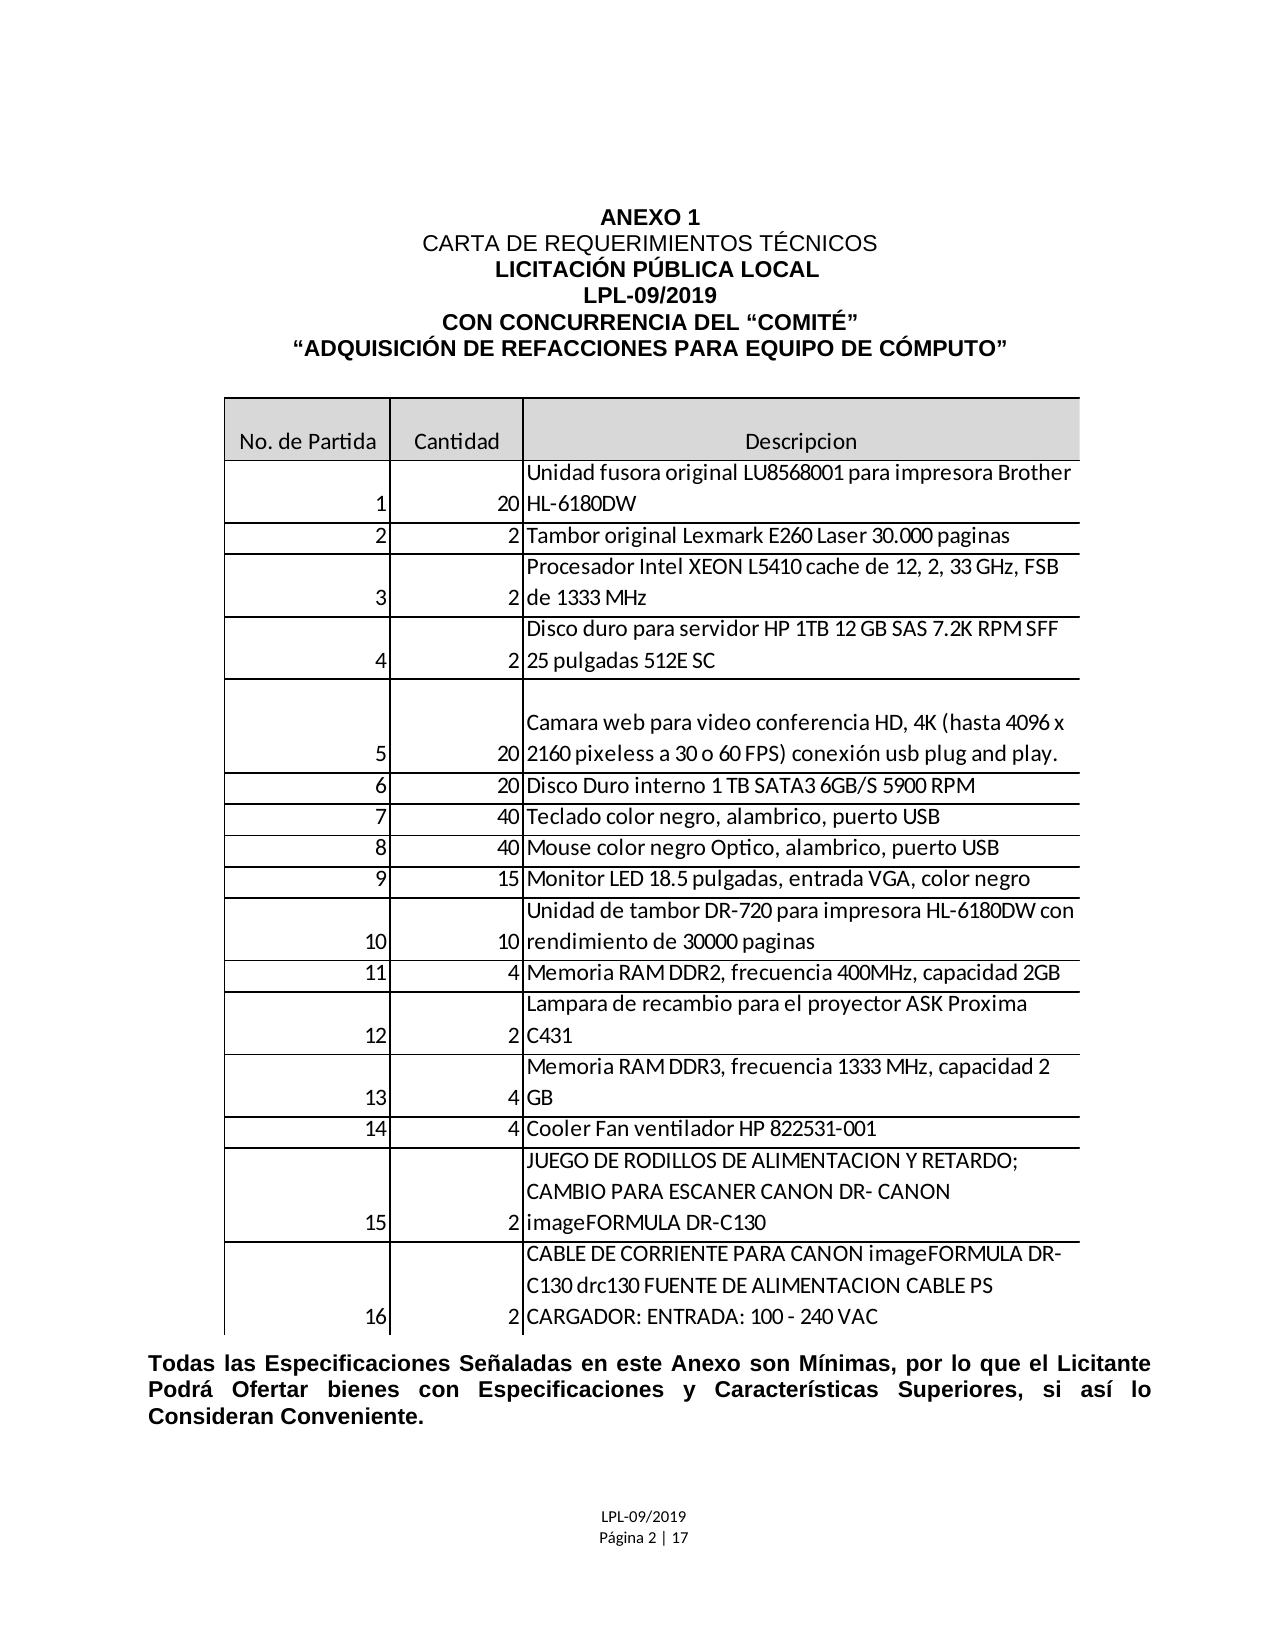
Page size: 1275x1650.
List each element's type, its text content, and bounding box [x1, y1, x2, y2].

text CARTA DE REQUERIMIENTOS TÉCNICOS [148, 230, 1152, 256]
text Todas las Especificaciones Señaladas en este Anexo son Mínimas, por lo que el Licitante Podrá Ofertar bienes con Especificaciones y Características Superiores, si así lo Consideran Conveniente. [148, 402, 1152, 1429]
text “ADQUISICIÓN DE REFACCIONES PARA EQUIPO DE CÓMPUTO” [148, 335, 1152, 362]
text LICITACIÓN PÚBLICA LOCAL [148, 256, 1167, 282]
text CON CONCURRENCIA DEL “COMITÉ” [148, 309, 1152, 335]
text LPL-09/2019 [148, 282, 1152, 309]
text ANEXO 1 [148, 203, 1152, 230]
